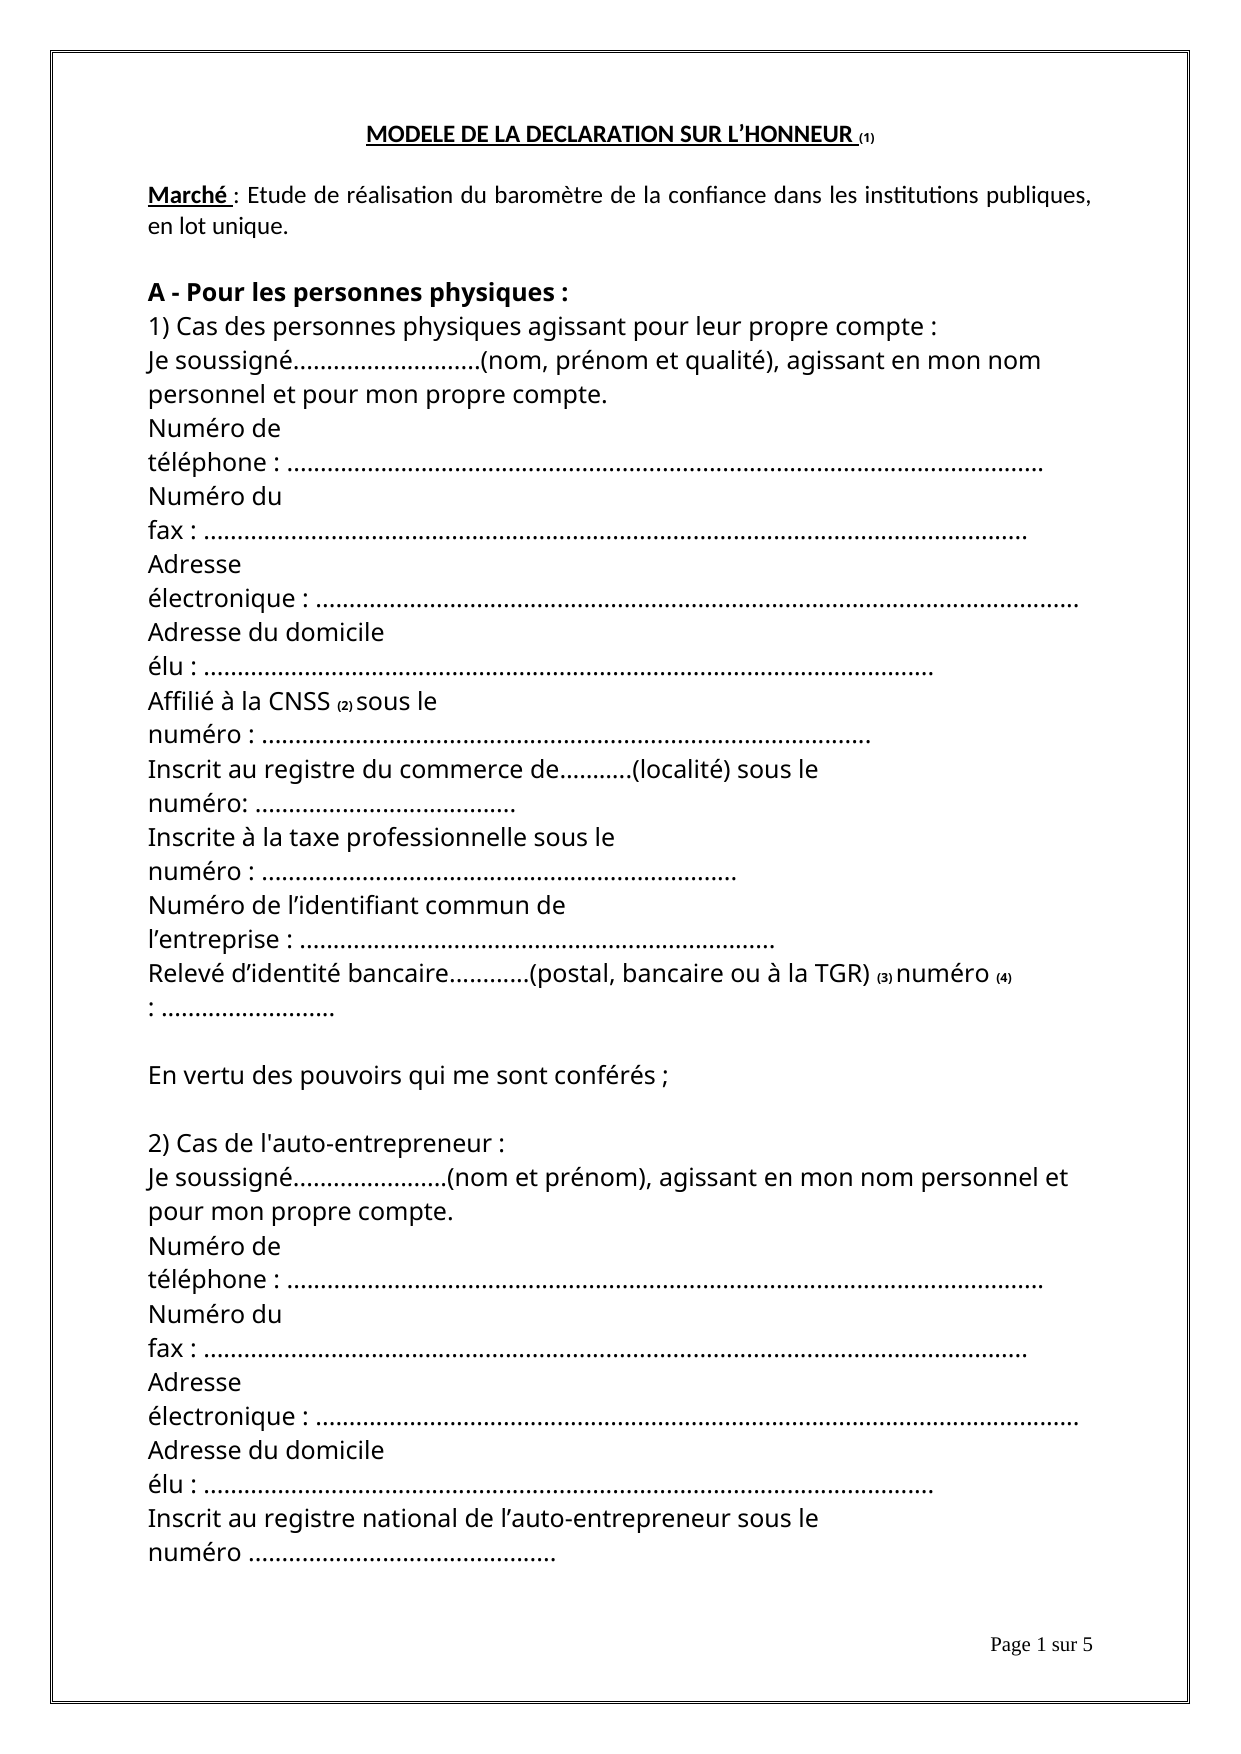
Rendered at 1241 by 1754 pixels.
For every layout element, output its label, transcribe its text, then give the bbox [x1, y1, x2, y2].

text Adresse du domicile élu : ............................................................................................................. [148, 1432, 1093, 1501]
text Marché : Etude de réalisation du baromètre de la confiance dans les institutions publiques, en lot unique. [148, 179, 1093, 240]
text Inscrite à la taxe professionnelle sous le numéro : ....................................................................... [148, 819, 1093, 887]
text Adresse électronique : .................................................................................................................. [148, 1364, 1093, 1432]
text Relevé d’identité bancaire............(postal, bancaire ou à la TGR) (3) numéro (4) : .......................... [148, 956, 1093, 1024]
text Numéro du fax : ........................................................................................................................... [148, 479, 1093, 547]
text Numéro du fax : ........................................................................................................................... [148, 1296, 1093, 1364]
text Inscrit au registre du commerce de………..(localité) sous le numéro: ....................................... [148, 751, 1093, 819]
text A - Pour les personnes physiques : [148, 274, 1093, 308]
text Je soussigné.......................(nom et prénom), agissant en mon nom personnel et pour mon propre compte. [148, 1160, 1093, 1228]
text MODELE DE LA DECLARATION SUR L’HONNEUR (1) [148, 118, 1093, 149]
text 1) Cas des personnes physiques agissant pour leur propre compte : [148, 308, 1093, 342]
text Numéro de l’identifiant commun de l’entreprise : ....................................................................... [148, 887, 1093, 956]
text 2) Cas de l'auto-entrepreneur : [148, 1126, 1093, 1160]
text Inscrit au registre national de l’auto-entrepreneur sous le numéro .............................................. [148, 1501, 1093, 1569]
text Affilié à la CNSS (2) sous le numéro : ........................................................................................... [148, 683, 1093, 751]
text En vertu des pouvoirs qui me sont conférés ; [148, 1058, 1093, 1092]
text Numéro de téléphone : ................................................................................................................. [148, 1228, 1093, 1296]
text Je soussigné............................(nom, prénom et qualité), agissant en mon nom personnel et pour mon propre compte. [148, 342, 1093, 411]
text Adresse électronique : .................................................................................................................. [148, 547, 1093, 615]
text Numéro de téléphone : ................................................................................................................. [148, 411, 1093, 479]
text Adresse du domicile élu : ............................................................................................................. [148, 615, 1093, 683]
